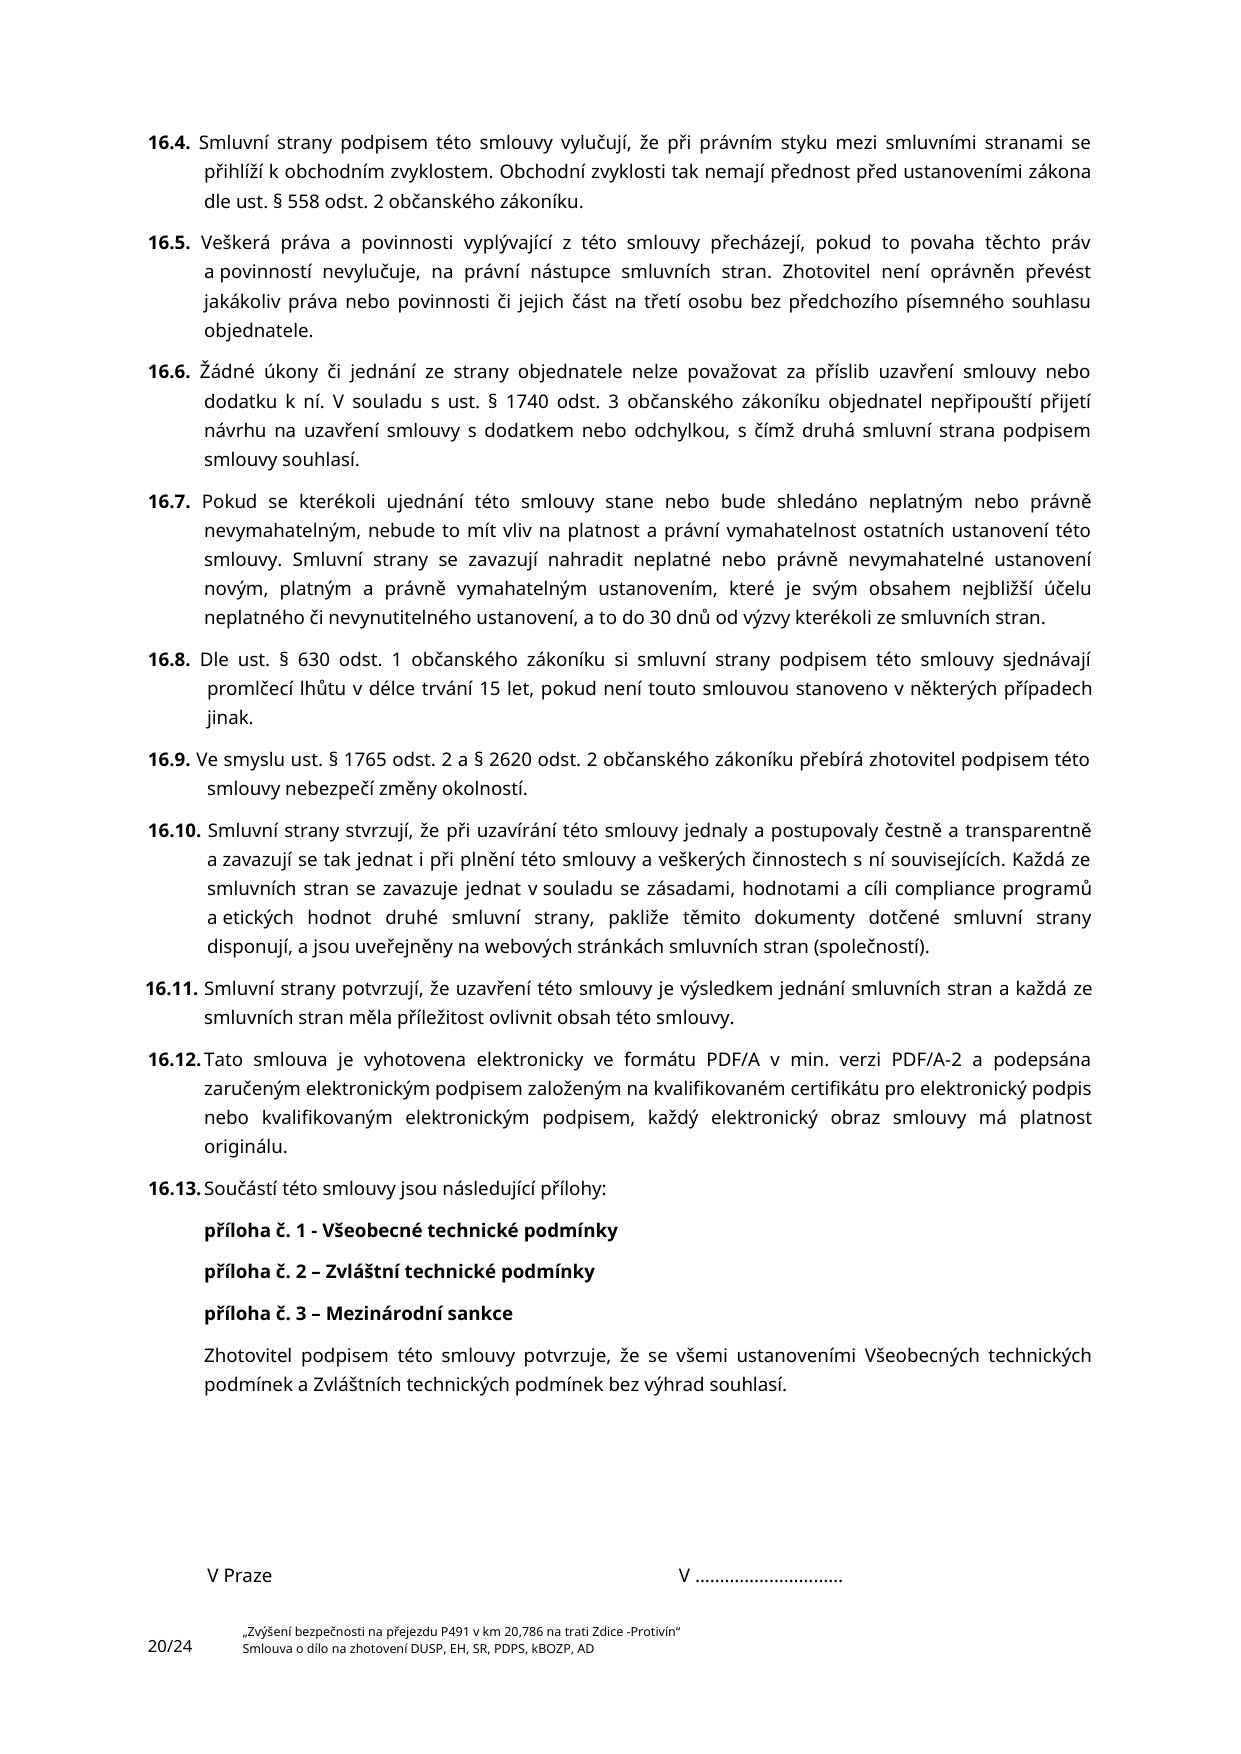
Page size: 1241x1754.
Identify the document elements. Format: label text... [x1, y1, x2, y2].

text 16.12. Tato smlouva je vyhotovena elektronicky ve formátu PDF/A v min. verzi PDF/A-2 a podepsána zaručeným elektronickým podpisem založeným na kvalifikovaném certifikátu pro elektronický podpis nebo kvalifikovaným elektronickým podpisem, každý elektronický obraz smlouvy má platnost originálu. [148, 1043, 1092, 1160]
text příloha č. 1 - Všeobecné technické podmínky [148, 1214, 1092, 1243]
text 16.11. Smluvní strany potvrzují, že uzavření této smlouvy je výsledkem jednání smluvních stran a každá ze smluvních stran měla příležitost ovlivnit obsah této smlouvy. [145, 972, 1092, 1031]
text 16.13. Součástí této smlouvy jsou následující přílohy: [148, 1172, 1092, 1201]
text 16.4. Smluvní strany podpisem této smlouvy vylučují, že při právním styku mezi smluvními stranami se přihlíží k obchodním zvyklostem. Obchodní zvyklosti tak nemají přednost před ustanoveními zákona dle ust. § 558 odst. 2 občanského zákoníku. [148, 126, 1092, 214]
text 16.5. Veškerá práva a povinnosti vyplývající z této smlouvy přecházejí, pokud to povaha těchto práv a povinností nevylučuje, na právní nástupce smluvních stran. Zhotovitel není oprávněn převést jakákoliv práva nebo povinnosti či jejich část na třetí osobu bez předchozího písemného souhlasu objednatele. [148, 226, 1092, 343]
text 16.8. Dle ust. § 630 odst. 1 občanského zákoníku si smluvní strany podpisem této smlouvy sjednávají promlčecí lhůtu v délce trvání 15 let, pokud není touto smlouvou stanoveno v některých případech jinak. [148, 643, 1092, 731]
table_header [148, 1559, 620, 1588]
text 16.7. Pokud se kterékoli ujednání této smlouvy stane nebo bude shledáno neplatným nebo právně nevymahatelným, nebude to mít vliv na platnost a právní vymahatelnost ostatních ustanovení této smlouvy. Smluvní strany se zavazují nahradit neplatné nebo právně nevymahatelné ustanovení novým, platným a právně vymahatelným ustanovením, které je svým obsahem nejbližší účelu neplatného či nevynutitelného ustanovení, a to do 30 dnů od výzvy kterékoli ze smluvních stran. [148, 485, 1092, 631]
text příloha č. 3 – Mezinárodní sankce [204, 1297, 1092, 1326]
text 16.10. Smluvní strany stvrzují, že při uzavírání této smlouvy jednaly a postupovaly čestně a transparentně a zavazují se tak jednat i při plnění této smlouvy a veškerých činnostech s ní souvisejících. Každá ze smluvních stran se zavazuje jednat v souladu se zásadami, hodnotami a cíli compliance programů a etických hodnot druhé smluvní strany, pakliže těmito dokumenty dotčené smluvní strany disponují, a jsou uveřejněny na webových stránkách smluvních stran (společností). [148, 814, 1092, 960]
text Zhotovitel podpisem této smlouvy potvrzuje, že se všemi ustanoveními Všeobecných technických podmínek a Zvláštních technických podmínek bez výhrad souhlasí. [204, 1339, 1092, 1397]
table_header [620, 1559, 1092, 1588]
text 16.9. Ve smyslu ust. § 1765 odst. 2 a § 2620 odst. 2 občanského zákoníku přebírá zhotovitel podpisem této smlouvy nebezpečí změny okolností. [148, 743, 1092, 801]
text 16.6. Žádné úkony či jednání ze strany objednatele nelze považovat za příslib uzavření smlouvy nebo dodatku k ní. V souladu s ust. § 1740 odst. 3 občanského zákoníku objednatel nepřipouští přijetí návrhu na uzavření smlouvy s dodatkem nebo odchylkou, s čímž druhá smluvní strana podpisem smlouvy souhlasí. [148, 356, 1092, 472]
text příloha č. 2 – Zvláštní technické podmínky [204, 1256, 1092, 1285]
